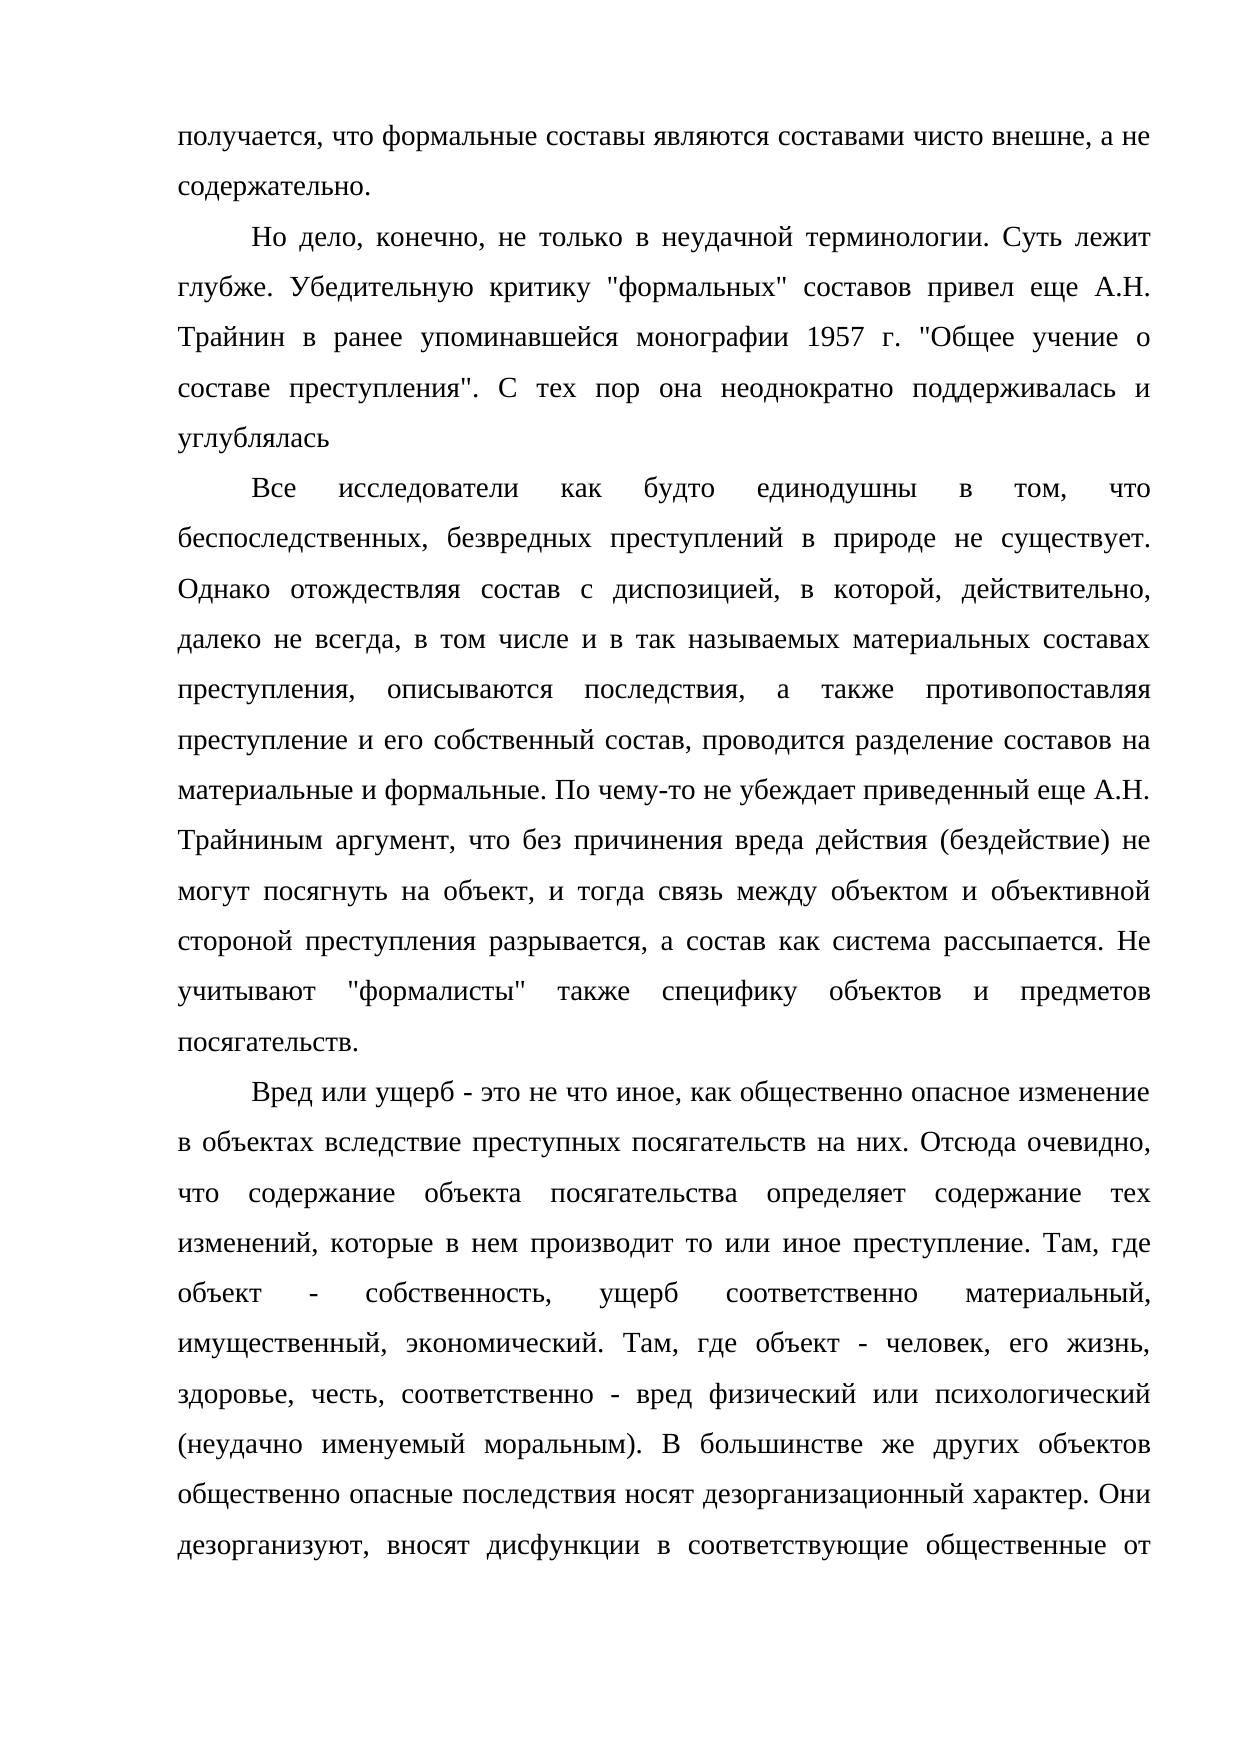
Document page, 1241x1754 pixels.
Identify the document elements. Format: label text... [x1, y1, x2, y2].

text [177, 118, 1152, 202]
text Но дело, конечно, не только в неудачной терминологии. Суть лежит глубже. Убедительную критику "формальных" составов привел еще А.Н. Трайнин в ранее упоминавшейся монографии 1957 г. "Общее учение о составе преступления". С тех пор она неоднократно поддерживалась и углублялась [177, 219, 1152, 453]
text Все исследователи как будто единодушны в том, что беспоследственных, безвредных преступлений в природе не существует. Однако отождествляя состав с диспозицией, в которой, действительно, далеко не всегда, в том числе и в так называемых материальных составах преступления, описываются последствия, а также противопоставляя преступление и его собственный состав, проводится разделение составов на материальные и формальные. По чему-то не убеждает приведенный еще А.Н. Трайниным аргумент, что без причинения вреда действия (бездействие) не могут посягнуть на объект, и тогда связь между объектом и объективной стороной преступления разрывается, а состав как система рассыпается. Не учитывают "формалисты" также специфику объектов и предметов посягательств. [177, 470, 1152, 1057]
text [177, 1074, 1152, 1560]
